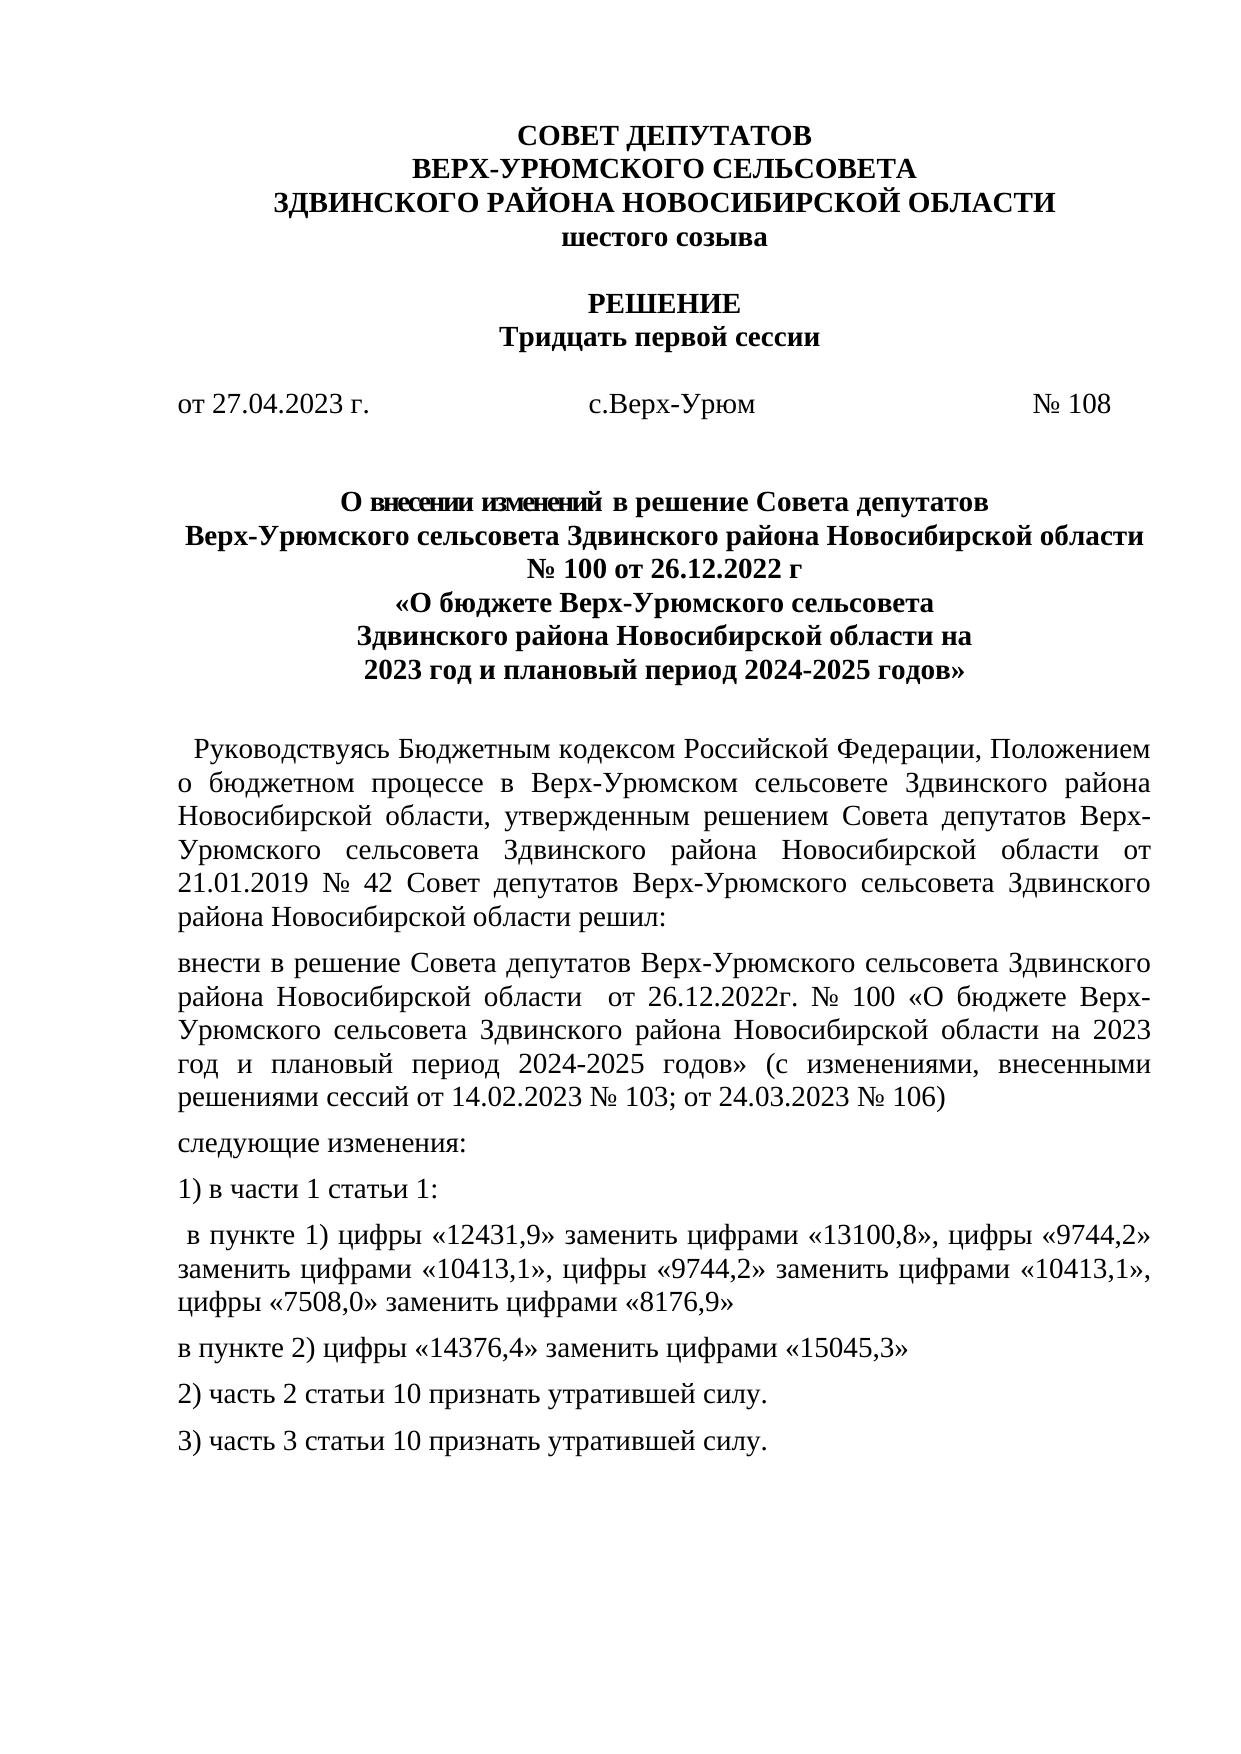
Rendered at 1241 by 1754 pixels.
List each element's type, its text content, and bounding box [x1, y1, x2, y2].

text Верх-Урюмского сельсовета Здвинского района Новосибирской области № 100 от 26.12.2022 г [177, 518, 1152, 585]
list 3) часть 3 статьи 10 признать утратившей силу. [177, 1423, 1152, 1456]
list внести в решение Совета депутатов Верх-Урюмского сельсовета Здвинского района Новосибирской области от 26.12.2022г. № 100 «О бюджете Верх-Урюмского сельсовета Здвинского района Новосибирской области на 2023 год и плановый период 2024-2025 годов» (с изменениями, внесенными решениями сессий от 14.02.2023 № 103; от 24.03.2023 № 106) [177, 945, 1152, 1113]
list в пункте 1) цифры «12431,9» заменить цифрами «13100,8», цифры «9744,2» заменить цифрами «10413,1», цифры «9744,2» заменить цифрами «10413,1», цифры «7508,0» заменить цифрами «8176,9» [177, 1217, 1152, 1318]
list Руководствуясь Бюджетным кодексом Российской Федерации, Положением о бюджетном процессе в Верх-Урюмском сельсовете Здвинского района Новосибирской области, утвержденным решением Совета депутатов Верх-Урюмского сельсовета Здвинского района Новосибирской области от 21.01.2019 № 42 Совет депутатов Верх-Урюмского сельсовета Здвинского района Новосибирской области решил: [177, 731, 1152, 933]
text СОВЕТ ДЕПУТАТОВ [177, 118, 1152, 152]
text ВЕРХ-УРЮМСКОГО СЕЛЬСОВЕТА [177, 152, 1152, 185]
text О внесении изменений в решение Совета депутатов [177, 484, 1152, 518]
text ЗДВИНСКОГО РАЙОНА НОВОСИБИРСКОЙ ОБЛАСТИ [177, 185, 1152, 219]
text РЕШЕНИЕ [177, 286, 1152, 319]
text «О бюджете Верх-Урюмского сельсовета [177, 585, 1152, 618]
list 1) в части 1 статьи 1: [177, 1171, 1152, 1205]
text Здвинского района Новосибирской области на [177, 618, 1152, 652]
text 2023 год и плановый период 2024-2025 годов» [177, 652, 1152, 685]
text шестого созыва [177, 219, 1152, 252]
text от 27.04.2023 г. с.Верх-Урюм № 108 [177, 386, 1152, 420]
text Тридцать первой сессии [251, 319, 1152, 353]
list в пункте 2) цифры «14376,4» заменить цифрами «15045,3» [177, 1331, 1152, 1364]
list 2) часть 2 статьи 10 признать утратившей силу. [177, 1377, 1152, 1410]
subtitle следующие изменения: [177, 1125, 1152, 1159]
